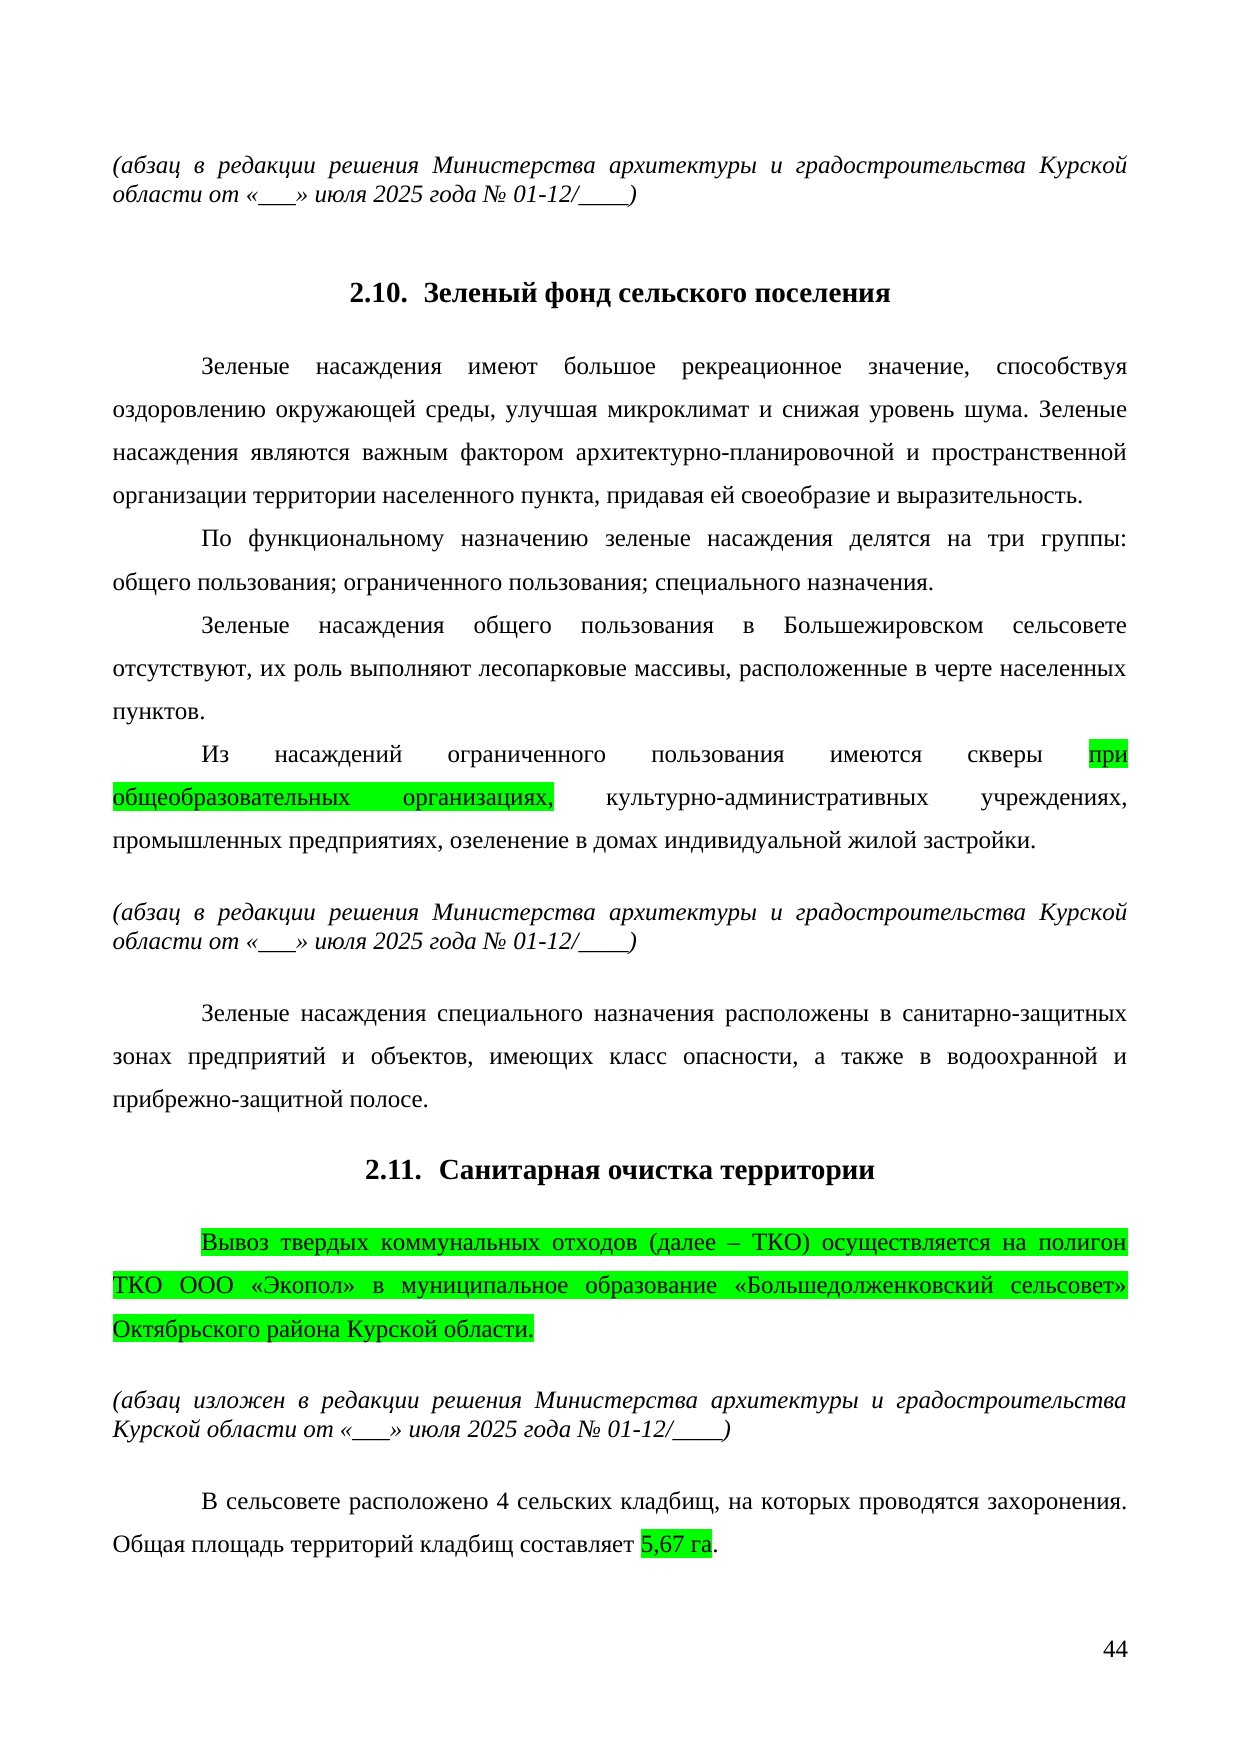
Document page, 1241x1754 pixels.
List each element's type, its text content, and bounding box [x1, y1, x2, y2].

text В сельсовете расположено 4 сельских кладбищ, на которых проводятся захоронения. Общая площадь территорий кладбищ составляет 5,67 га. [112, 1486, 1128, 1558]
text Из насаждений ограниченного пользования имеются скверы при общеобразовательных организациях, культурно-административных учреждениях, промышленных предприятиях, озеленение в домах индивидуальной жилой застройки. [112, 739, 1128, 854]
text Зеленые насаждения общего пользования в Большежировском сельсовете отсутствуют, их роль выполняют лесопарковые массивы, расположенные в черте населенных пунктов. [112, 610, 1128, 725]
subtitle Зеленый фонд сельского поселения [112, 276, 1128, 309]
text Вывоз твердых коммунальных отходов (далее – ТКО) осуществляется на полигон ТКО ООО «Экопол» в муниципальное образование «Большедолженковский сельсовет» Октябрьского района Курской области. [112, 1227, 1128, 1277]
text Зеленые насаждения имеют большое рекреационное значение, способствуя оздоровлению окружающей среды, улучшая микроклимат и снижая уровень шума. Зеленые насаждения являются важным фактором архитектурно-планировочной и пространственной организации территории населенного пункта, придавая ей своеобразие и выразительность. [112, 351, 1128, 509]
text По функциональному назначению зеленые насаждения делятся на три группы: общего пользования; ограниченного пользования; специального назначения. [112, 523, 1128, 595]
subtitle Санитарная очистка территории [112, 1152, 1128, 1186]
text (абзац в редакции решения Министерства архитектуры и градостроительства Курской области от «___» июля 2025 года № 01-12/____) [112, 150, 1128, 207]
text Зеленые насаждения специального назначения расположены в санитарно-защитных зонах предприятий и объектов, имеющих класс опасности, а также в водоохранной и прибрежно-защитной полосе. [112, 998, 1128, 1113]
text (абзац изложен в редакции решения Министерства архитектуры и градостроительства Курской области от «___» июля 2025 года № 01-12/____) [112, 1386, 1128, 1443]
text (абзац в редакции решения Министерства архитектуры и градостроительства Курской области от «___» июля 2025 года № 01-12/____) [112, 897, 1128, 955]
text Вывоз твердых коммунальных отходов (далее – ТКО) осуществляется на полигон ТКО ООО «Экопол» в муниципальное образование «Большедолженковский сельсовет» Октябрьского района Курской области. [112, 1280, 1128, 1342]
